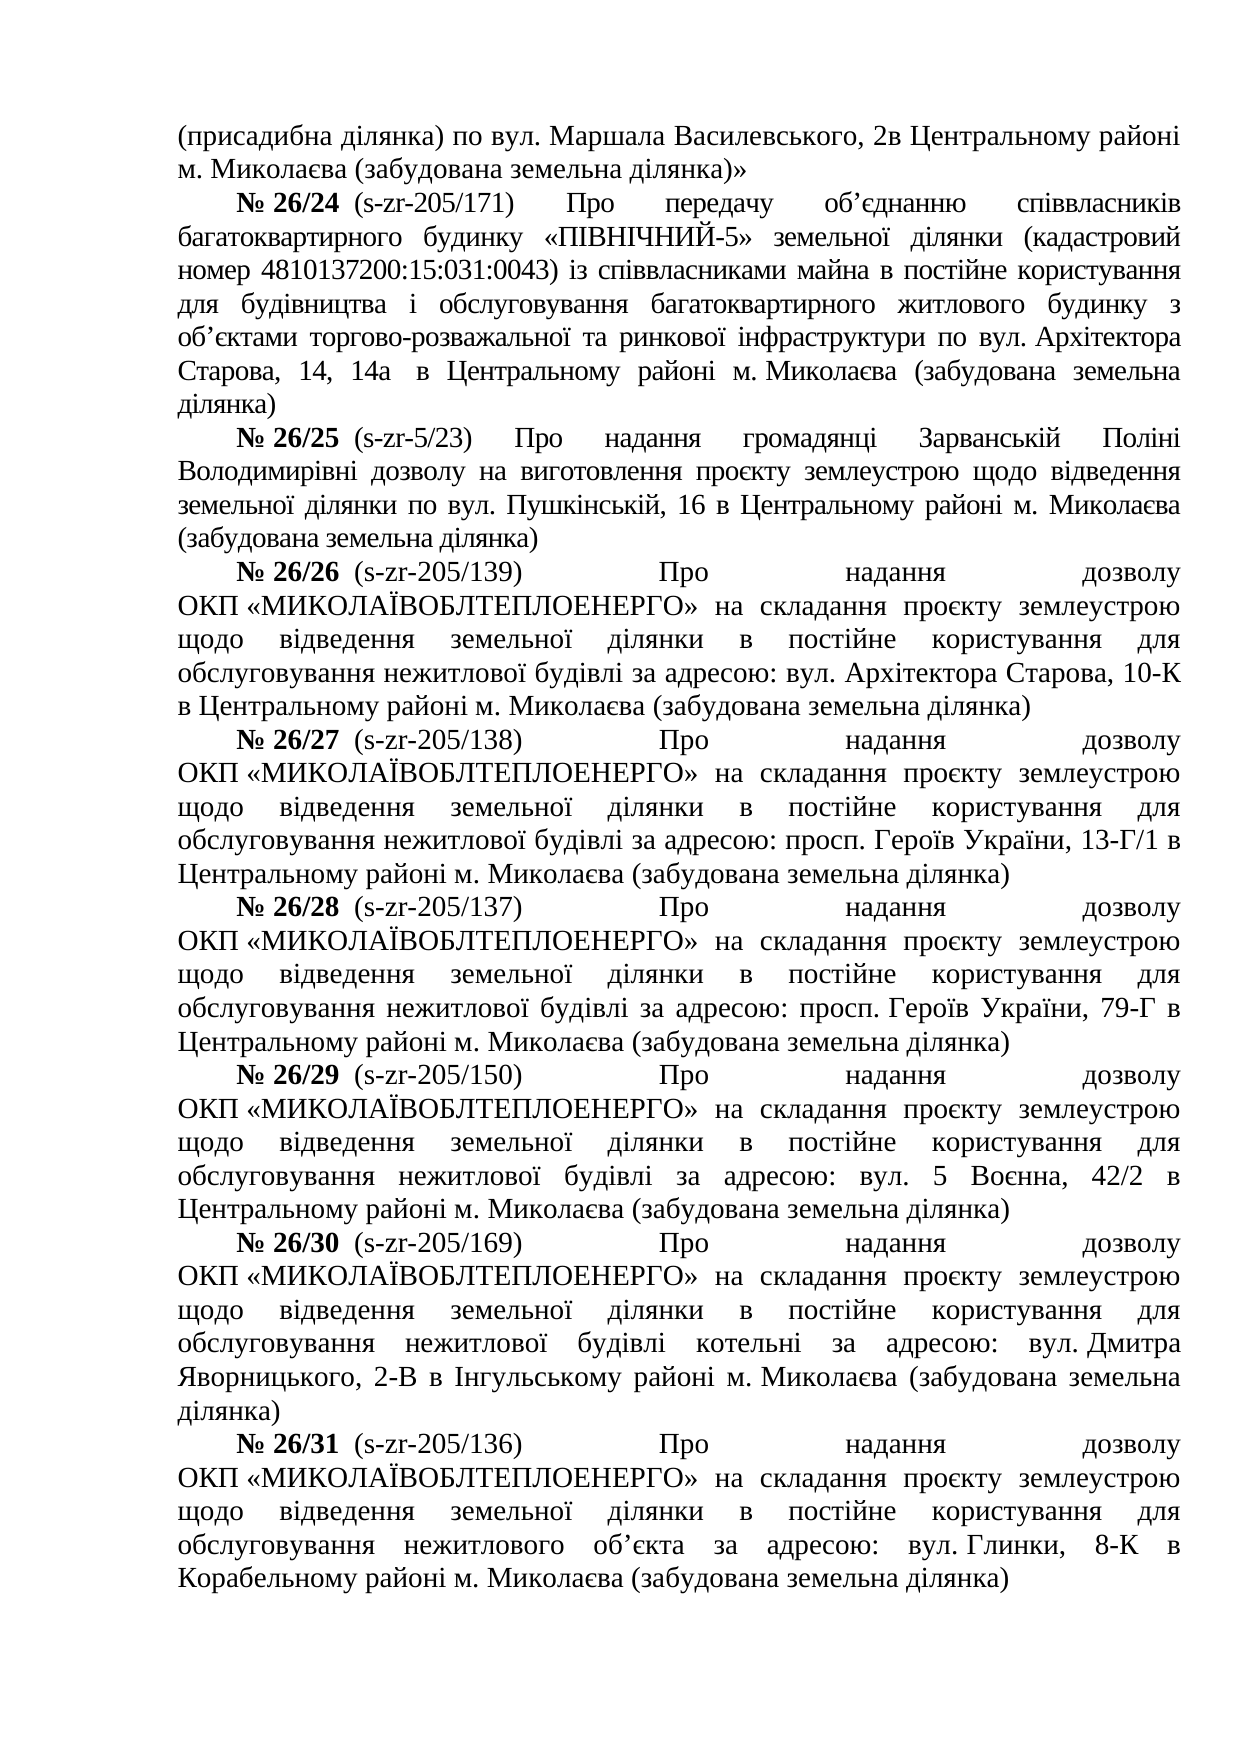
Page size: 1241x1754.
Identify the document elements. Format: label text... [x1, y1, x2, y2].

text № 26/28 (s-zr-205/137) Про надання дозволу ОКП «МИКОЛАЇВОБЛТЕПЛОЕНЕРГО» на складання проєкту землеустрою щодо відведення земельної ділянки в постійне користування для обслуговування нежитлової будівлі за адресою: просп. Героїв України, 79-Г в Центральному районі м. Миколаєва (забудована земельна ділянка) [177, 889, 1181, 1057]
text № 26/30 (s-zr-205/169) Про надання дозволу ОКП «МИКОЛАЇВОБЛТЕПЛОЕНЕРГО» на складання проєкту землеустрою щодо відведення земельної ділянки в постійне користування для обслуговування нежитлової будівлі котельні за адресою: вул. Дмитра Яворницького, 2-В в Інгульському районі м. Миколаєва (забудована земельна ділянка) [177, 1225, 1181, 1426]
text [177, 118, 1181, 185]
text № 26/29 (s-zr-205/150) Про надання дозволу ОКП «МИКОЛАЇВОБЛТЕПЛОЕНЕРГО» на складання проєкту землеустрою щодо відведення земельної ділянки в постійне користування для обслуговування нежитлової будівлі за адресою: вул. 5 Воєнна, 42/2 в Центральному районі м. Миколаєва (забудована земельна ділянка) [177, 1057, 1181, 1225]
text № 26/25 (s-zr-5/23) Про надання громадянці Зарванській Поліні Володимирівні дозволу на виготовлення проєкту землеустрою щодо відведення земельної ділянки по вул. Пушкінській, 16 в Центральному районі м. Миколаєва (забудована земельна ділянка) [177, 420, 1181, 554]
text № 26/26 (s-zr-205/139) Про надання дозволу ОКП «МИКОЛАЇВОБЛТЕПЛОЕНЕРГО» на складання проєкту землеустрою щодо відведення земельної ділянки в постійне користування для обслуговування нежитлової будівлі за адресою: вул. Архітектора Старова, 10-К в Центральному районі м. Миколаєва (забудована земельна ділянка) [177, 554, 1181, 722]
text № 26/31 (s-zr-205/136) Про надання дозволу ОКП «МИКОЛАЇВОБЛТЕПЛОЕНЕРГО» на складання проєкту землеустрою щодо відведення земельної ділянки в постійне користування для обслуговування нежитлового об’єкта за адресою: вул. Глинки, 8-К в Корабельному районі м. Миколаєва (забудована земельна ділянка) [177, 1426, 1181, 1594]
text № 26/27 (s-zr-205/138) Про надання дозволу ОКП «МИКОЛАЇВОБЛТЕПЛОЕНЕРГО» на складання проєкту землеустрою щодо відведення земельної ділянки в постійне користування для обслуговування нежитлової будівлі за адресою: просп. Героїв України, 13-Г/1 в Центральному районі м. Миколаєва (забудована земельна ділянка) [177, 722, 1181, 889]
text № 26/24 (s-zr-205/171) Про передачу об’єднанню співвласників багатоквартирного будинку «ПІВНІЧНИЙ-5» земельної ділянки (кадастровий номер 4810137200:15:031:0043) із співвласниками майна в постійне користування для будівництва і обслуговування багатоквартирного житлового будинку з об’єктами торгово-розважальної та ринкової інфраструктури по вул. Архітектора Старова, 14, 14а в Центральному районі м. Миколаєва (забудована земельна ділянка) [177, 185, 1181, 420]
